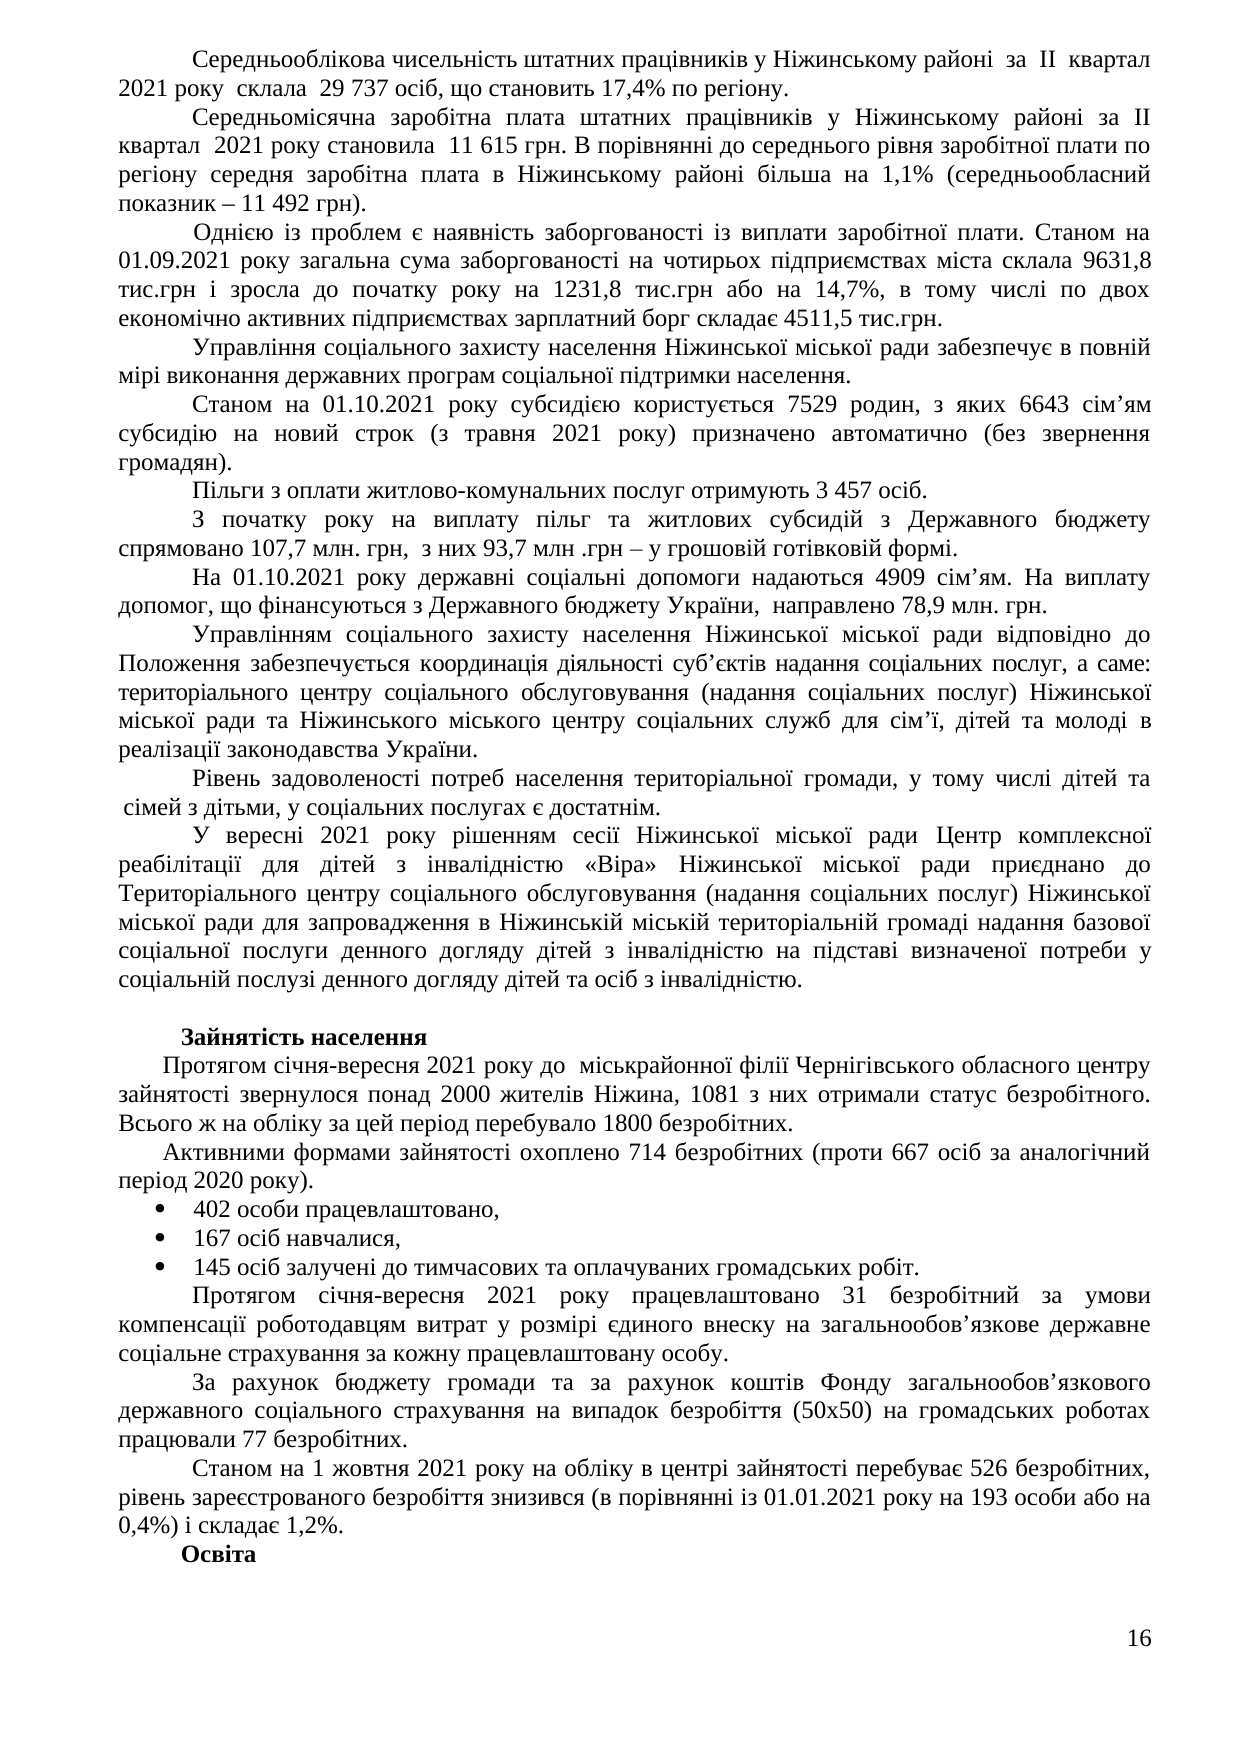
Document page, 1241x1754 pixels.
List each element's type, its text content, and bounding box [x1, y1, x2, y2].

list 402 особи працевлаштовано, [156, 1194, 1152, 1223]
text Рівень задоволеності потреб населення територіальної громади, у тому числі дітей та сімей з дітьми, у соціальних послугах є достатнім. [123, 763, 1152, 821]
text У вересні 2021 року рішенням сесії Ніжинської міської ради Центр комплексної реабілітації для дітей з інвалідністю «Віра» Ніжинської міської ради приєднано до Територіального центру соціального обслуговування (надання соціальних послуг) Ніжинської міської ради для запровадження в Ніжинській міській територіальній громаді надання базової соціальної послуги денного догляду дітей з інвалідністю на підставі визначеної потреби у соціальній послузі денного догляду дітей та осіб з інвалідністю. [118, 821, 1152, 993]
text Середньомісячна заробітна плата штатних працівників у Ніжинському районі за ІІ квартал 2021 року становила 11 615 грн. В порівнянні до середнього рівня заробітної плати по регіону середня заробітна плата в Ніжинському районі більша на 1,1% (середньообласний показник – 11 492 грн). [118, 102, 1152, 217]
text Протягом січня-вересня 2021 року працевлаштовано 31 безробітний за умови компенсації роботодавцям витрат у розмірі єдиного внеску на загальнообов’язкове державне соціальне страхування за кожну працевлаштовану особу. [118, 1281, 1152, 1367]
text Пільги з оплати житлово-комунальних послуг отримують 3 457 осіб. [118, 476, 1152, 504]
list 167 осіб навчалися, [156, 1223, 1152, 1252]
text Управління соціального захисту населення Ніжинської міської ради забезпечує в повній мірі виконання державних програм соціальної підтримки населення. [118, 332, 1152, 389]
text Зайнятість населення [118, 1022, 1152, 1051]
text За рахунок бюджету громади та за рахунок коштів Фонду загальнообов’язкового державного соціального страхування на випадок безробіття (50х50) на громадських роботах працювали 77 безробітних. [118, 1367, 1152, 1453]
text Протягом січня-вересня 2021 року до міськрайонної філії Чернігівського обласного центру зайнятості звернулося понад 2000 жителів Ніжина, 1081 з них отримали статус безробітного. Всього ж на обліку за цей період перебувало 1800 безробітних. [118, 1051, 1152, 1137]
text Освіта [118, 1539, 1152, 1568]
text Станом на 01.10.2021 року субсидією користується 7529 родин, з яких 6643 сім’ям субсидію на новий строк (з травня 2021 року) призначено автоматично (без звернення громадян). [118, 389, 1152, 476]
text Активними формами зайнятості охоплено 714 безробітних (проти 667 осіб за аналогічний період 2020 року). [118, 1137, 1152, 1194]
text Середньооблікова чисельність штатних працівників у Ніжинському районі за ІІ квартал 2021 року склала 29 737 осіб, що становить 17,4% по регіону. [118, 44, 1152, 102]
list 145 осіб залучені до тимчасових та оплачуваних громадських робіт. [156, 1252, 1152, 1281]
text Однією із проблем є наявність заборгованості із виплати заробітної плати. Станом на 01.09.2021 року загальна сума заборгованості на чотирьох підприємствах міста склала 9631,8 тис.грн і зросла до початку року на 1231,8 тис.грн або на 14,7%, в тому числі по двох економічно активних підприємствах зарплатний борг складає 4511,5 тис.грн. [118, 217, 1152, 332]
text Управлінням соціального захисту населення Ніжинської міської ради відповідно до Положення забезпечується координація діяльності суб’єктів надання соціальних послуг, а саме: територіального центру соціального обслуговування (надання соціальних послуг) Ніжинської міської ради та Ніжинського міського центру соціальних служб для сім’ї, дітей та молоді в реалізації законодавства України. [118, 619, 1152, 763]
text На 01.10.2021 року державні соціальні допомоги надаються 4909 сім’ям. На виплату допомог, що фінансуються з Державного бюджету України, направлено 78,9 млн. грн. [118, 562, 1152, 619]
text З початку року на виплату пільг та житлових субсидій з Державного бюджету спрямовано 107,7 млн. грн, з них 93,7 млн .грн – у грошовій готівковій формі. [118, 504, 1152, 562]
text Станом на 1 жовтня 2021 року на обліку в центрі зайнятості перебуває 526 безробітних, рівень зареєстрованого безробіття знизився (в порівнянні із 01.01.2021 року на 193 особи або на 0,4%) і складає 1,2%. [118, 1453, 1152, 1539]
